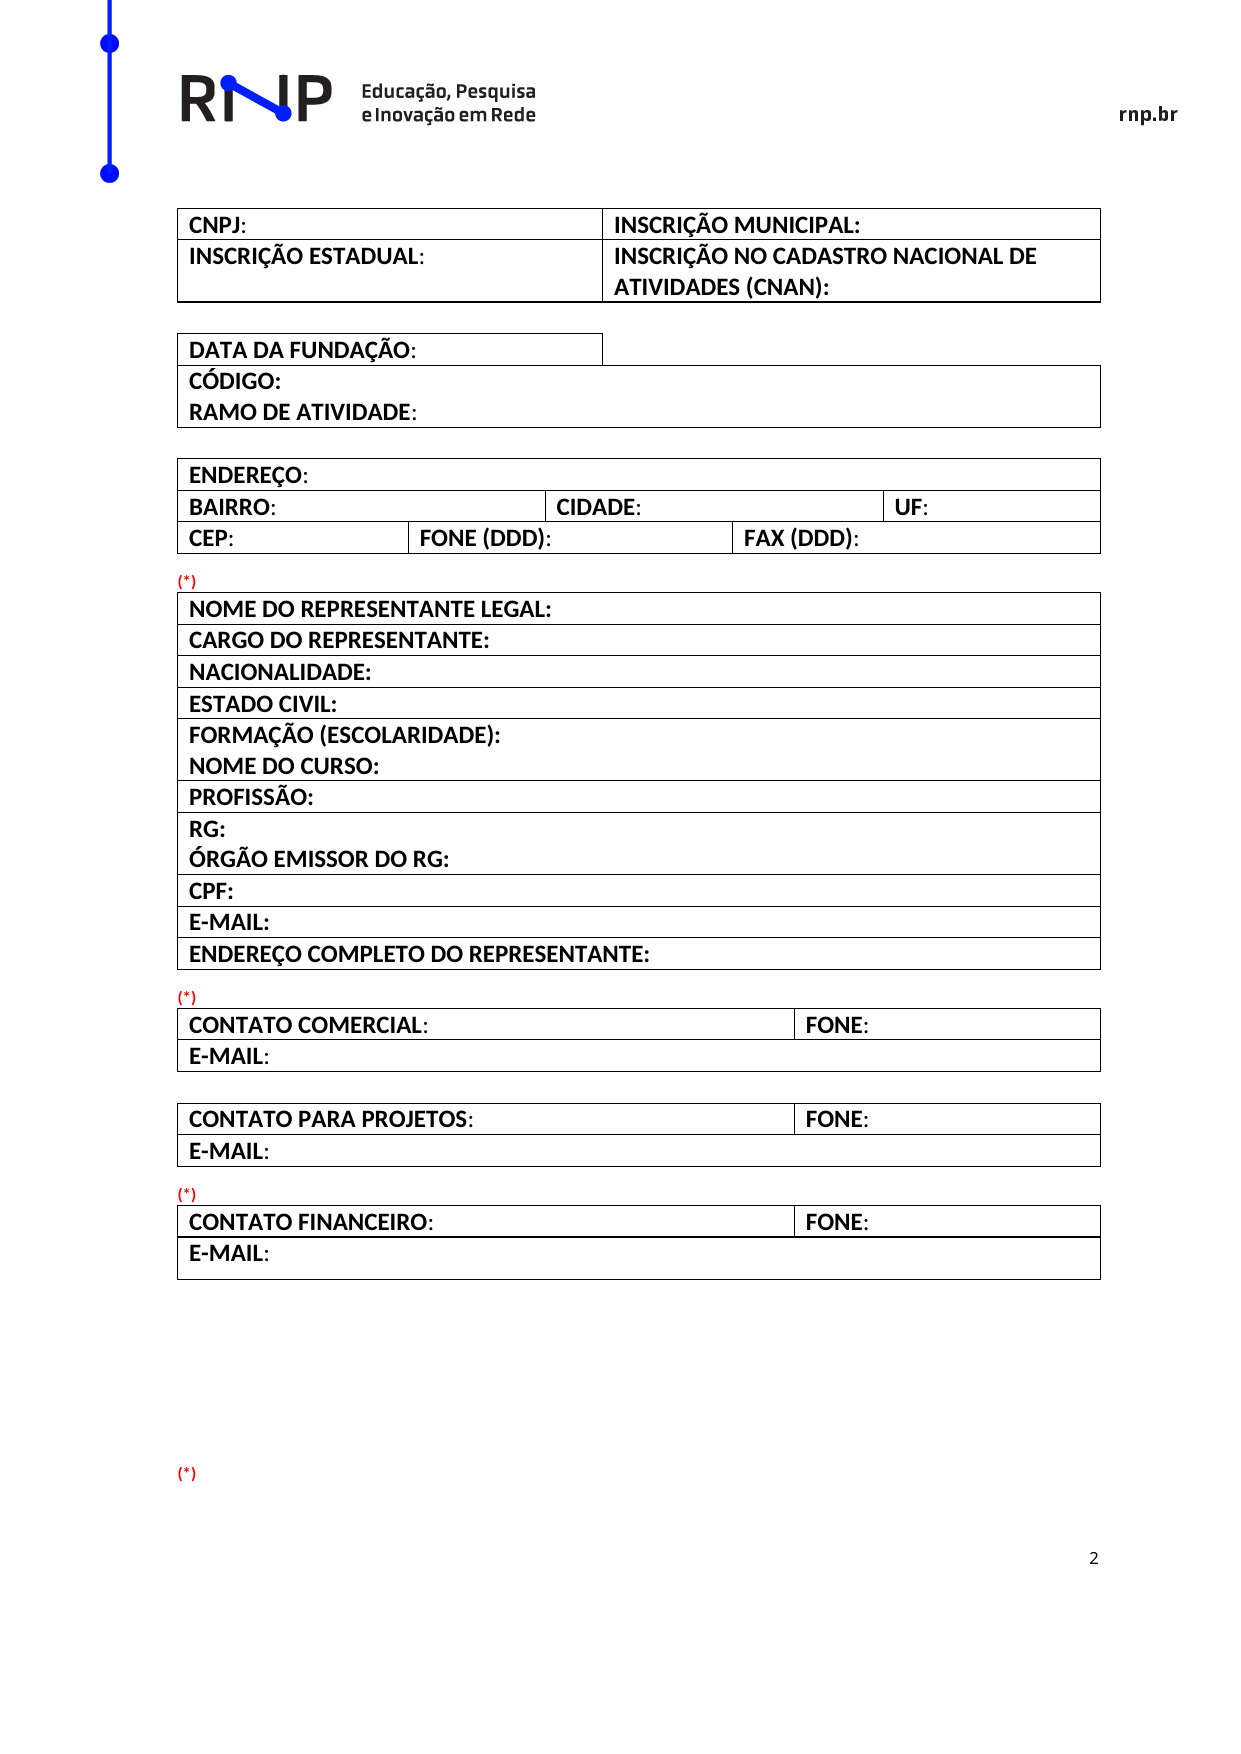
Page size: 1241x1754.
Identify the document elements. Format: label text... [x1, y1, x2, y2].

table_cell PROFISSÃO: [178, 781, 1100, 812]
table_header CONTATO COMERCIAL: [178, 1009, 794, 1039]
table_cell E-MAIL: [178, 1040, 1100, 1071]
table_header CONTATO PARA PROJETOS: [178, 1104, 794, 1134]
text (*) [177, 1184, 1122, 1205]
table_cell CEP: [178, 522, 408, 553]
text (*) [177, 987, 1122, 1008]
table_cell FORMAÇÃO (ESCOLARIDADE): NOME DO CURSO: [178, 719, 1100, 780]
table_cell E-MAIL: [178, 907, 1100, 937]
table_cell INSCRIÇÃO ESTADUAL: [178, 240, 602, 301]
text (*) [177, 572, 1122, 592]
table_header ENDEREÇO: [178, 459, 1100, 490]
table_cell ENDEREÇO COMPLETO DO REPRESENTANTE: [178, 938, 1100, 969]
table_cell CIDADE: [546, 491, 883, 521]
table_header DATA DA FUNDAÇÃO: [178, 334, 602, 364]
table_cell NACIONALIDADE: [178, 656, 1100, 687]
table_cell BAIRRO: [178, 491, 545, 521]
table_cell FAX (DDD): [733, 522, 1100, 553]
picture [0, 0, 1241, 202]
table_cell CÓDIGO: RAMO DE ATIVIDADE: [178, 366, 1100, 427]
table_cell CARGO DO REPRESENTANTE: [178, 625, 1100, 655]
table_cell E-MAIL: [178, 1135, 1100, 1166]
table_cell UF: [884, 491, 1100, 521]
table_header NOME DO REPRESENTANTE LEGAL: [178, 593, 1100, 623]
table_header INSCRIÇÃO MUNICIPAL: [603, 209, 1100, 239]
table_cell FONE (DDD): [409, 522, 732, 553]
table_header FONE: [795, 1009, 1100, 1039]
text (*) [177, 1463, 1122, 1483]
table_header FONE: [795, 1104, 1100, 1134]
table_header CONTATO FINANCEIRO: [178, 1206, 794, 1236]
table_cell CPF: [178, 875, 1100, 906]
table_cell RG: ÓRGÃO EMISSOR DO RG: [178, 813, 1100, 874]
table_cell INSCRIÇÃO NO CADASTRO NACIONAL DE ATIVIDADES (CNAN): [603, 240, 1100, 301]
table_cell E-MAIL: [178, 1238, 1100, 1279]
table_cell ESTADO CIVIL: [178, 688, 1100, 718]
table_header FONE: [795, 1206, 1100, 1236]
table_header CNPJ: [178, 209, 602, 239]
